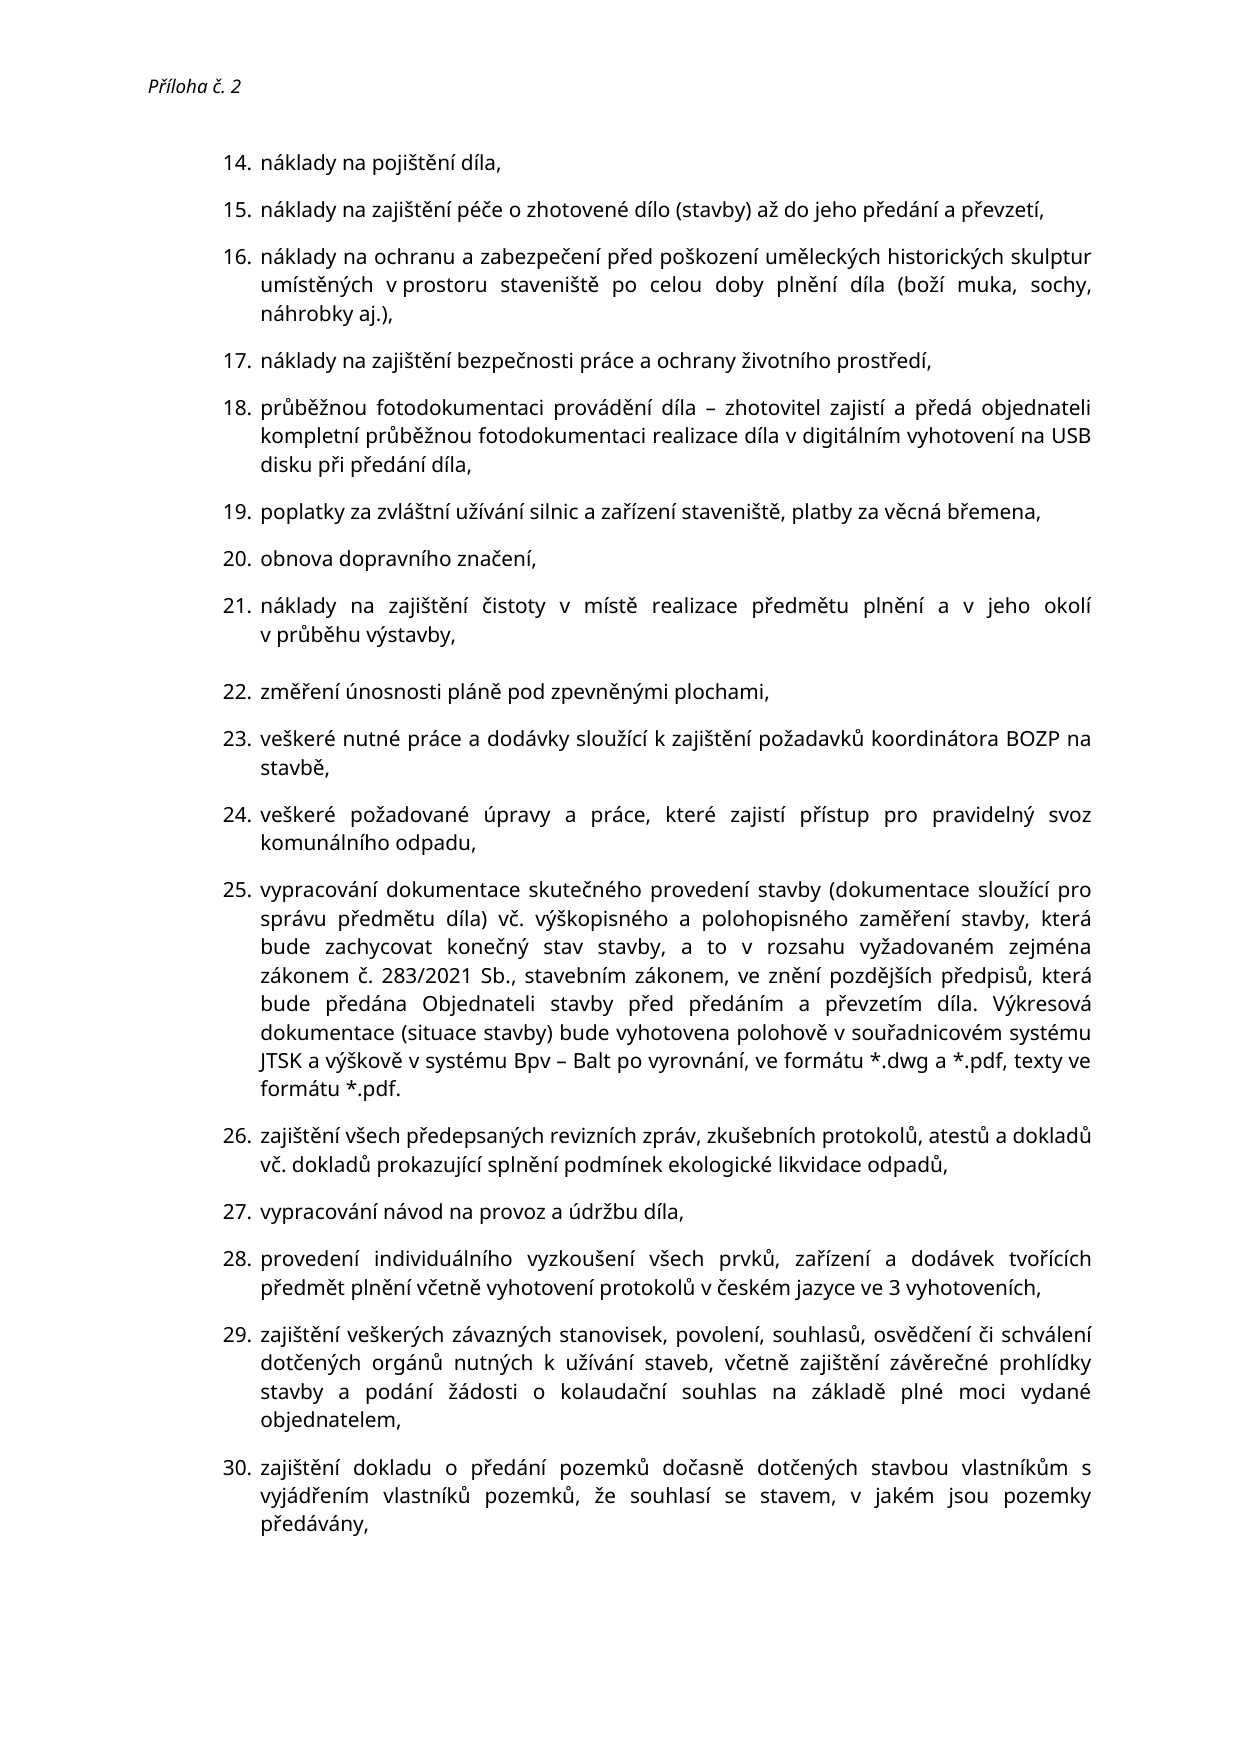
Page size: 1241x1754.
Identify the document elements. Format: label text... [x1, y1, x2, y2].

list náklady na pojištění díla, [223, 148, 1093, 176]
list náklady na ochranu a zabezpečení před poškození uměleckých historických skulptur umístěných v prostoru staveniště po celou doby plnění díla (boží muka, sochy, náhrobky aj.), [223, 242, 1093, 327]
list zajištění veškerých závazných stanovisek, povolení, souhlasů, osvědčení či schválení dotčených orgánů nutných k užívání staveb, včetně zajištění závěrečné prohlídky stavby a podání žádosti o kolaudační souhlas na základě plné moci vydané objednatelem, [223, 1320, 1093, 1434]
list veškeré nutné práce a dodávky sloužící k zajištění požadavků koordinátora BOZP na stavbě, [223, 724, 1093, 781]
list vypracování dokumentace skutečného provedení stavby (dokumentace sloužící pro správu předmětu díla) vč. výškopisného a polohopisného zaměření stavby, která bude zachycovat konečný stav stavby, a to v rozsahu vyžadovaném zejména zákonem č. 283/2021 Sb., stavebním zákonem, ve znění pozdějších předpisů, která bude předána Objednateli stavby před předáním a převzetím díla. Výkresová dokumentace (situace stavby) bude vyhotovena polohově v souřadnicovém systému JTSK a výškově v systému Bpv – Balt po vyrovnání, ve formátu *.dwg a *.pdf, texty ve formátu *.pdf. [223, 875, 1093, 1103]
list náklady na zajištění péče o zhotovené dílo (stavby) až do jeho předání a převzetí, [223, 195, 1093, 223]
list veškeré požadované úpravy a práce, které zajistí přístup pro pravidelný svoz komunálního odpadu, [223, 800, 1093, 857]
list průběžnou fotodokumentaci provádění díla – zhotovitel zajistí a předá objednateli kompletní průběžnou fotodokumentaci realizace díla v digitálním vyhotovení na USB disku při předání díla, [223, 393, 1093, 478]
list zajištění všech předepsaných revizních zpráv, zkušebních protokolů, atestů a dokladů vč. dokladů prokazující splnění podmínek ekologické likvidace odpadů, [223, 1122, 1093, 1178]
list poplatky za zvláštní užívání silnic a zařízení staveniště, platby za věcná břemena, [223, 497, 1093, 526]
list provedení individuálního vyzkoušení všech prvků, zařízení a dodávek tvořících předmět plnění včetně vyhotovení protokolů v českém jazyce ve 3 vyhotoveních, [223, 1244, 1093, 1301]
list vypracování návod na provoz a údržbu díla, [223, 1197, 1093, 1226]
list náklady na zajištění čistoty v místě realizace předmětu plnění a v jeho okolí v průběhu výstavby, [223, 592, 1093, 648]
list obnova dopravního značení, [223, 544, 1093, 573]
list zajištění dokladu o předání pozemků dočasně dotčených stavbou vlastníkům s vyjádřením vlastníků pozemků, že souhlasí se stavem, v jakém jsou pozemky předávány, [223, 1453, 1093, 1538]
list změření únosnosti pláně pod zpevněnými plochami, [223, 677, 1093, 705]
list náklady na zajištění bezpečnosti práce a ochrany životního prostředí, [223, 346, 1093, 374]
